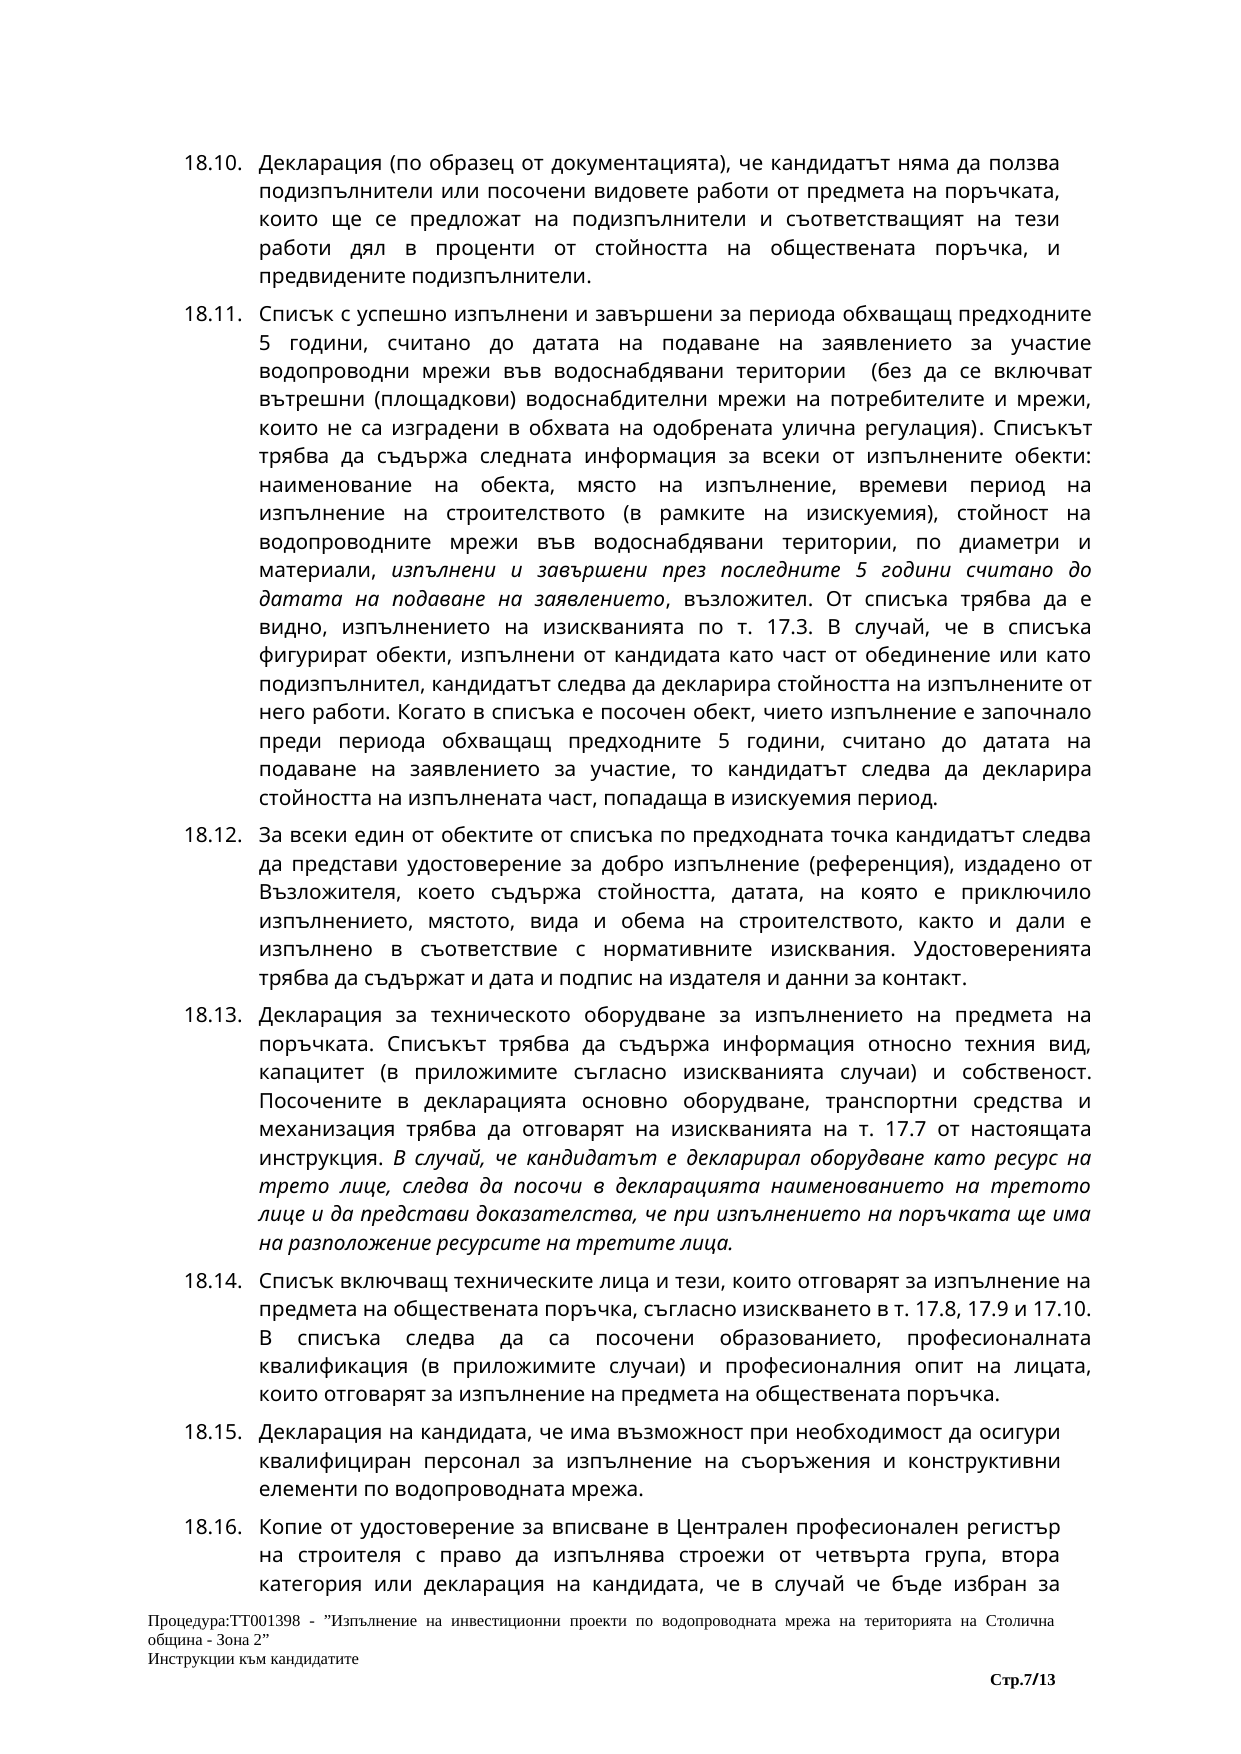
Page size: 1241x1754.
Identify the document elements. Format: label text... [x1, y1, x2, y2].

list Декларация на кандидата, че има възможност при необходимост да осигури квалифициран персонал за изпълнение на съоръжения и конструктивни елементи по водопроводната мрежа. [184, 1417, 1061, 1503]
list Декларация за техническото оборудване за изпълнението на предмета на поръчката. Списъкът трябва да съдържа информация относно техния вид, капацитет (в приложимите съгласно изискванията случаи) и собственост. Посочените в декларацията основно оборудване, транспортни средства и механизация трябва да отговарят на изискванията на т. 17.7 от настоящата инструкция. В случай, че кандидатът е декларирал оборудване като ресурс на трето лице, следва да посочи в декларацията наименованието на третото лице и да представи доказателства, че при изпълнението на поръчката ще има на разположение ресурсите на третите лица. [184, 1001, 1092, 1256]
list Списък включващ техническите лица и тези, които отговарят за изпълнение на предмета на обществената поръчка, съгласно изискването в т. 17.8, 17.9 и 17.10. В списъка следва да са посочени образованието, професионалната квалификация (в приложимите случаи) и професионалния опит на лицата, които отговарят за изпълнение на предмета на обществената поръчка. [184, 1266, 1092, 1408]
list Списък с успешно изпълнени и завършени за периода обхващащ предходните 5 години, считано до датата на подаване на заявлението за участие водопроводни мрежи във водоснабдявани територии (без да се включват вътрешни (площадкови) водоснабдителни мрежи на потребителите и мрежи, които не са изградени в обхвата на одобрената улична регулация). Списъкът трябва да съдържа следната информация за всеки от изпълнените обекти: наименование на обекта, място на изпълнение, времеви период на изпълнение на строителството (в рамките на изискуемия), стойност на водопроводните мрежи във водоснабдявани територии, по диаметри и материали, изпълнени и завършени през последните 5 години считано до датата на подаване на заявлението, възложител. От списъка трябва да е видно, изпълнението на изискванията по т. 17.3. В случай, че в списъка фигурират обекти, изпълнени от кандидата като част от обединение или като подизпълнител, кандидатът следва да декларира стойността на изпълнените от него работи. Когато в списъка е посочен обект, чието изпълнение е започнало преди периода обхващащ предходните 5 години, считано до датата на подаване на заявлението за участие, то кандидатът следва да декларира стойността на изпълнената част, попадаща в изискуемия период. [184, 299, 1092, 811]
list Декларация (по образец от документацията), че кандидатът няма да ползва подизпълнители или посочени видовете работи от предмета на поръчката, които ще се предложат на подизпълнители и съответстващият на тези работи дял в проценти от стойността на обществената поръчка, и предвидените подизпълнители. [184, 148, 1061, 290]
list За всеки един от обектите от списъка по предходната точка кандидатът следва да представи удостоверение за добро изпълнение (референция), издадено от Възложителя, което съдържа стойността, датата, на която е приключило изпълнението, мястото, вида и обема на строителството, както и дали е изпълнено в съответствие с нормативните изисквания. Удостоверенията трябва да съдържат и дата и подпис на издателя и данни за контакт. [184, 821, 1092, 991]
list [184, 1512, 1061, 1597]
